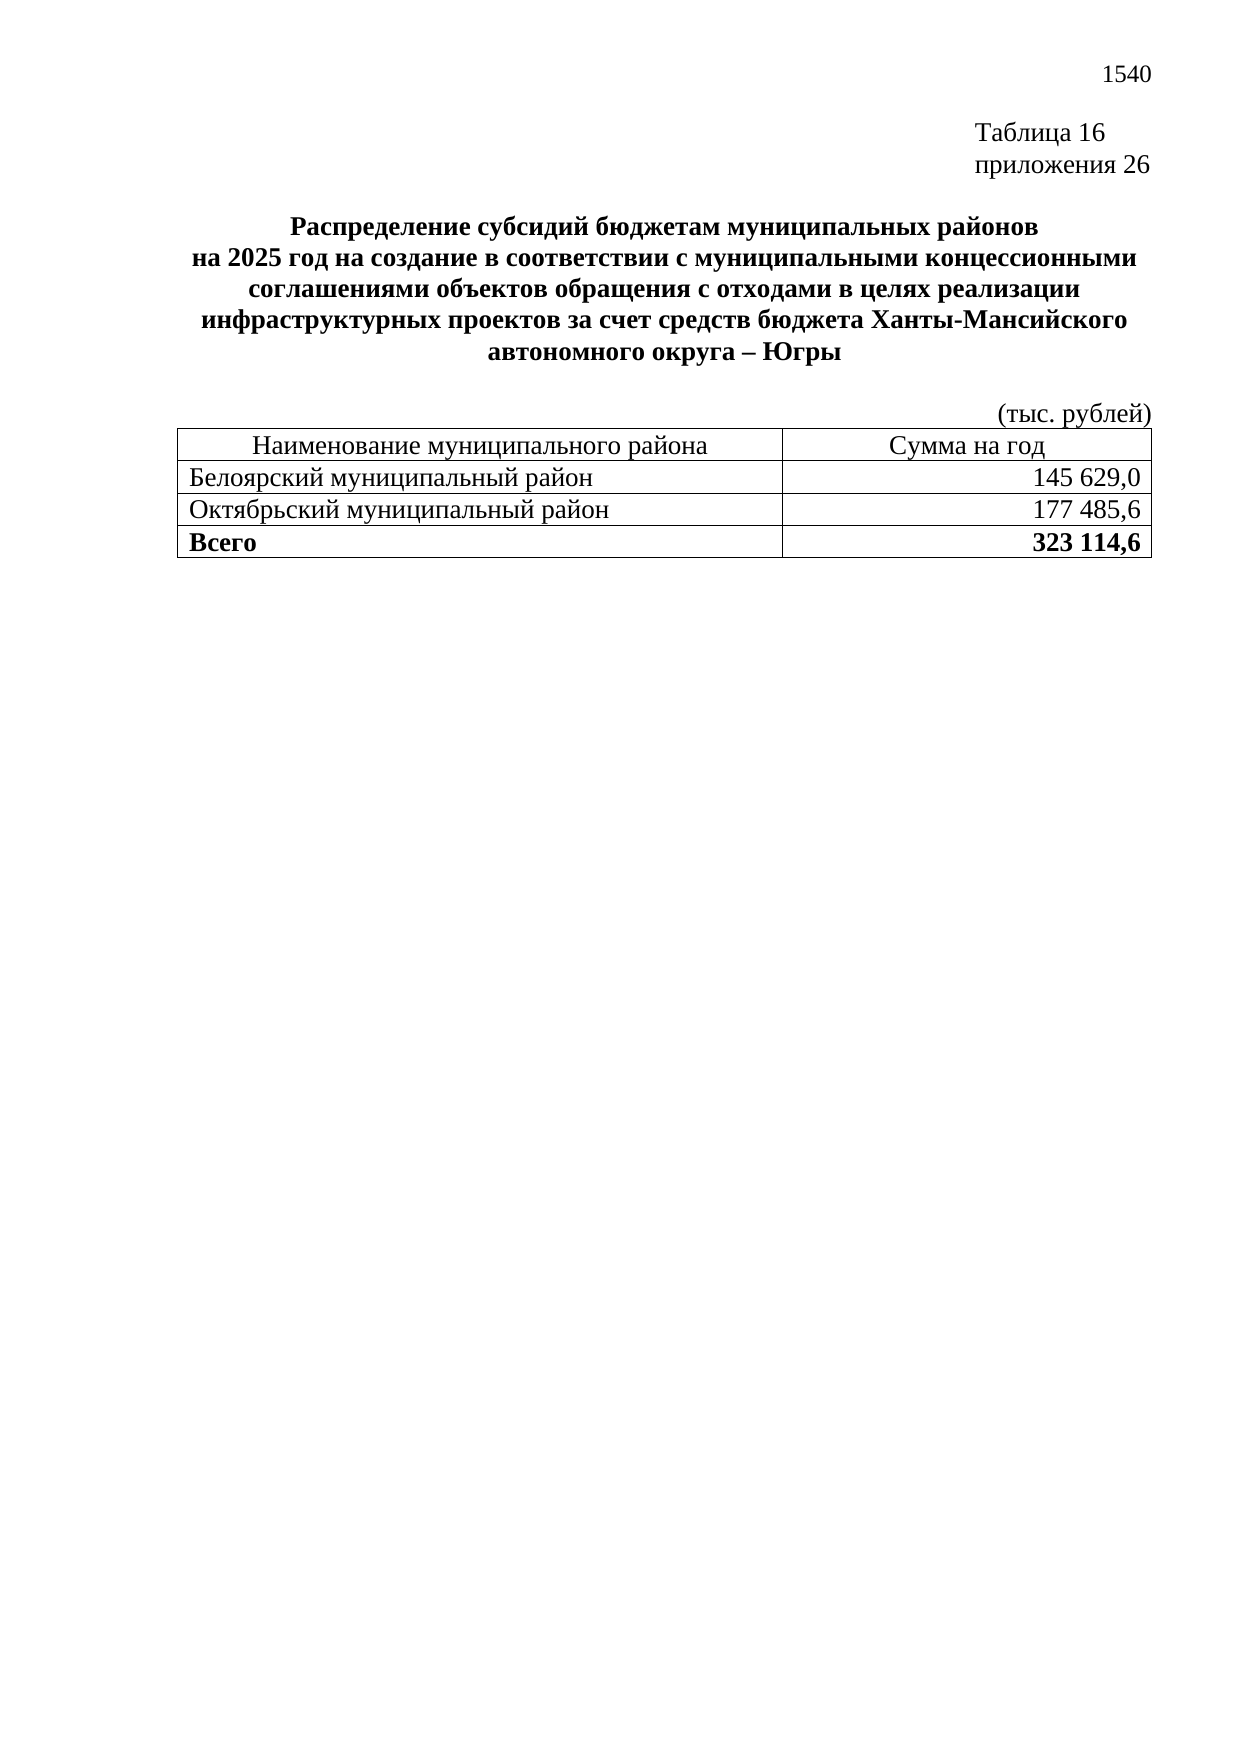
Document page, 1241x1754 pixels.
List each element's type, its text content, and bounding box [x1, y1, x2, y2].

text Таблица 16 [974, 117, 1152, 148]
table_cell 177 485,6 [783, 494, 1151, 524]
text (тыс. рублей) [177, 397, 1152, 428]
table_cell Всего [178, 526, 782, 557]
table_header Наименование муниципального района [178, 429, 782, 460]
table_cell Октябрьский муниципальный район [178, 494, 782, 524]
text Распределение субсидий бюджетам муниципальных районов [177, 210, 1152, 241]
text на 2025 год на создание в соответствии с муниципальными концессионными соглашениями объектов обращения с отходами в целях реализации инфраструктурных проектов за счет средств бюджета Ханты-Мансийского автономного округа – Югры [177, 241, 1152, 366]
table_cell Белоярский муниципальный район [178, 461, 782, 492]
table_header Сумма на год [783, 429, 1151, 460]
table_cell 323 114,6 [783, 526, 1151, 557]
table_cell 145 629,0 [783, 461, 1151, 492]
text приложения 26 [974, 148, 1152, 179]
